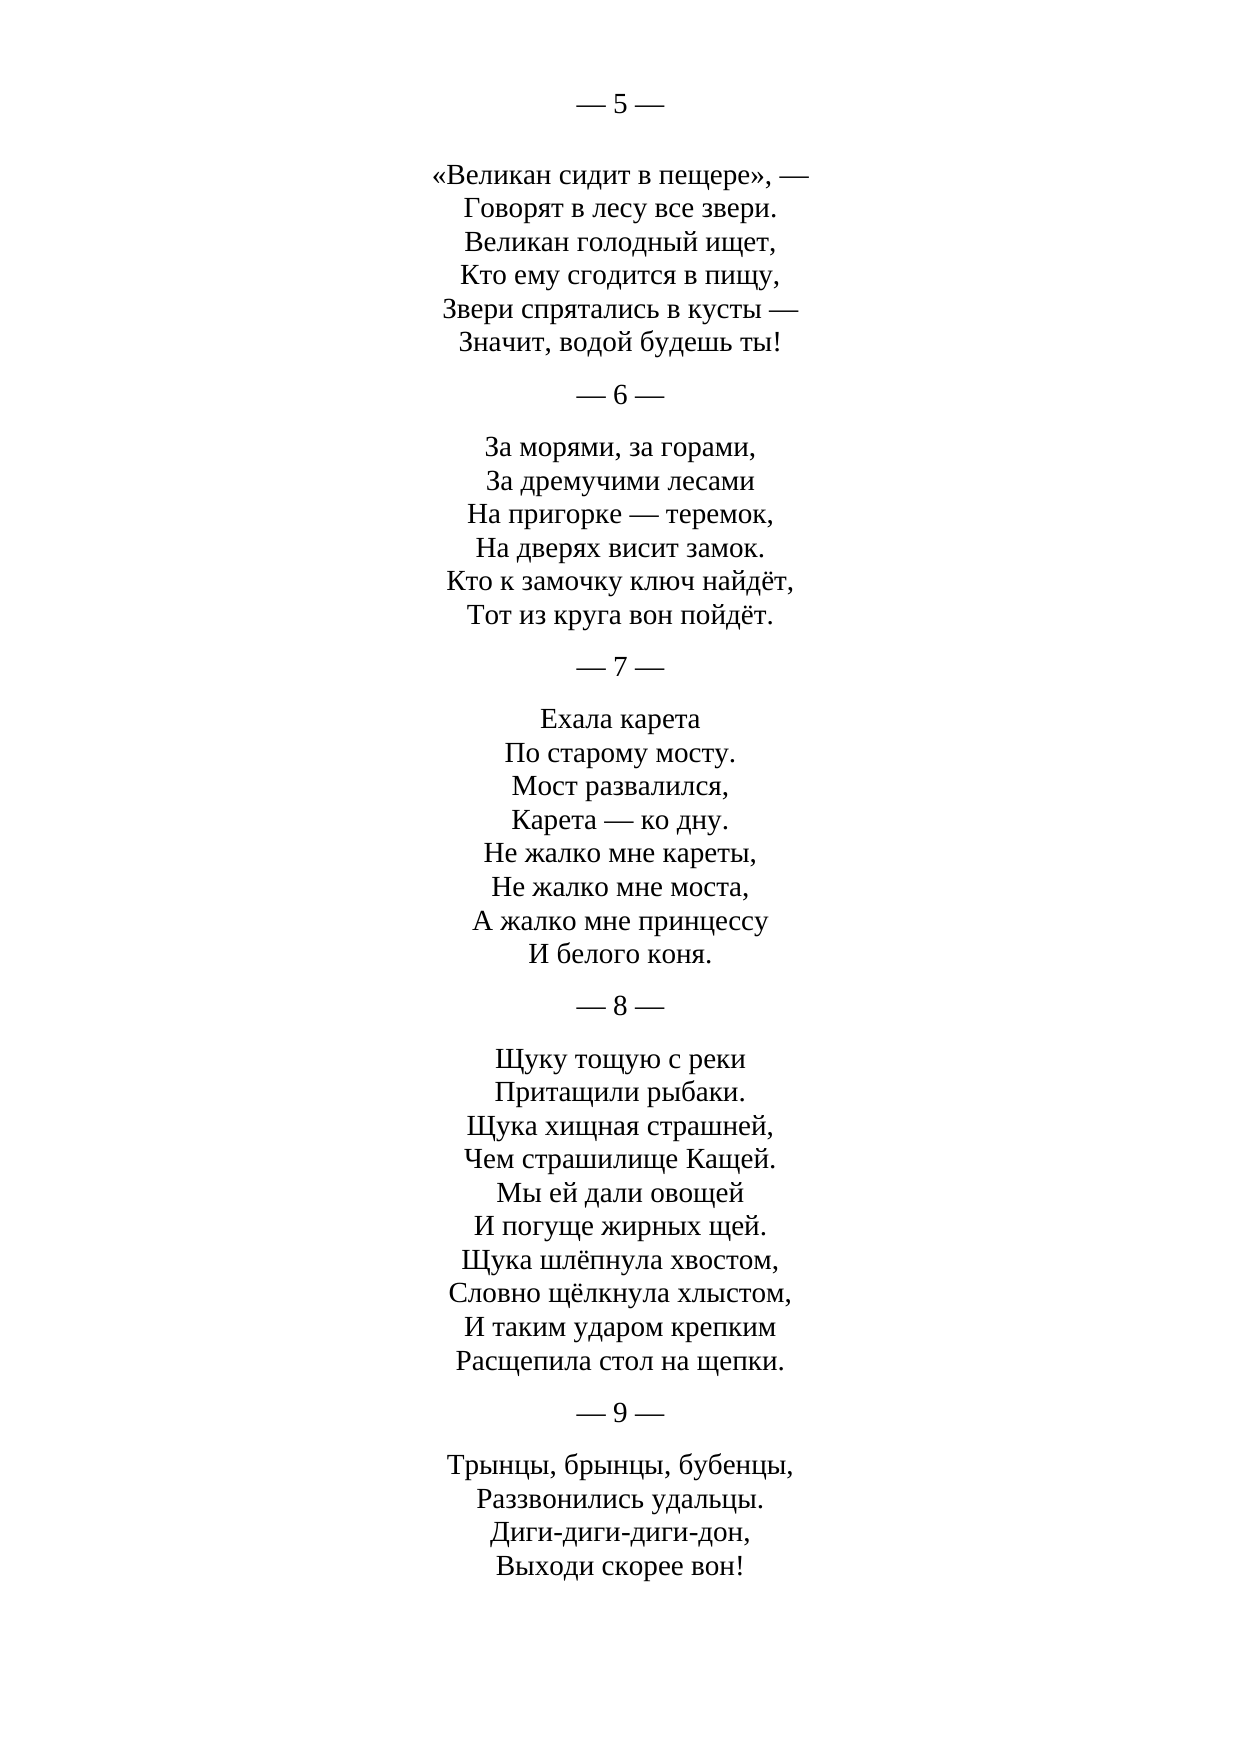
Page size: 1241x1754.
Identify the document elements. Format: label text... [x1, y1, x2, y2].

text Ехала карета По старому мосту. Мост развалился, Карета — ко дну. Не жалко мне кареты, Не жалко мне моста, А жалко мне принцессу И белого коня. [89, 701, 1152, 970]
text За морями, за горами, За дремучими лесами На пригорке — теремок, На дверях висит замок. Кто к замочку ключ найдёт, Тот из круга вон пойдёт. [89, 429, 1152, 630]
text Щуку тощую с реки Притащили рыбаки. Щука хищная страшней, Чем страшилище Кащей. Мы ей дали овощей И погуще жирных щей. Щука шлёпнула хвостом, Словно щёлкнула хлыстом, И таким ударом крепким Расщепила стол на щепки. [89, 1041, 1152, 1376]
text — 8 — [89, 988, 1152, 1022]
text — 7 — [89, 649, 1152, 683]
text «Великан сидит в пещере», — Говорят в лесу все звери. Великан голодный ищет, Кто ему сгодится в пищу, Звери спрятались в кусты — Значит, водой будешь ты! [89, 157, 1152, 358]
text — 6 — [89, 377, 1152, 410]
text Трынцы, брынцы, бубенцы, Раззвонились удальцы. Диги-диги-диги-дон, Выходи скорее вон! [89, 1447, 1152, 1581]
text — 5 — [89, 86, 1152, 119]
text — 9 — [89, 1395, 1152, 1428]
